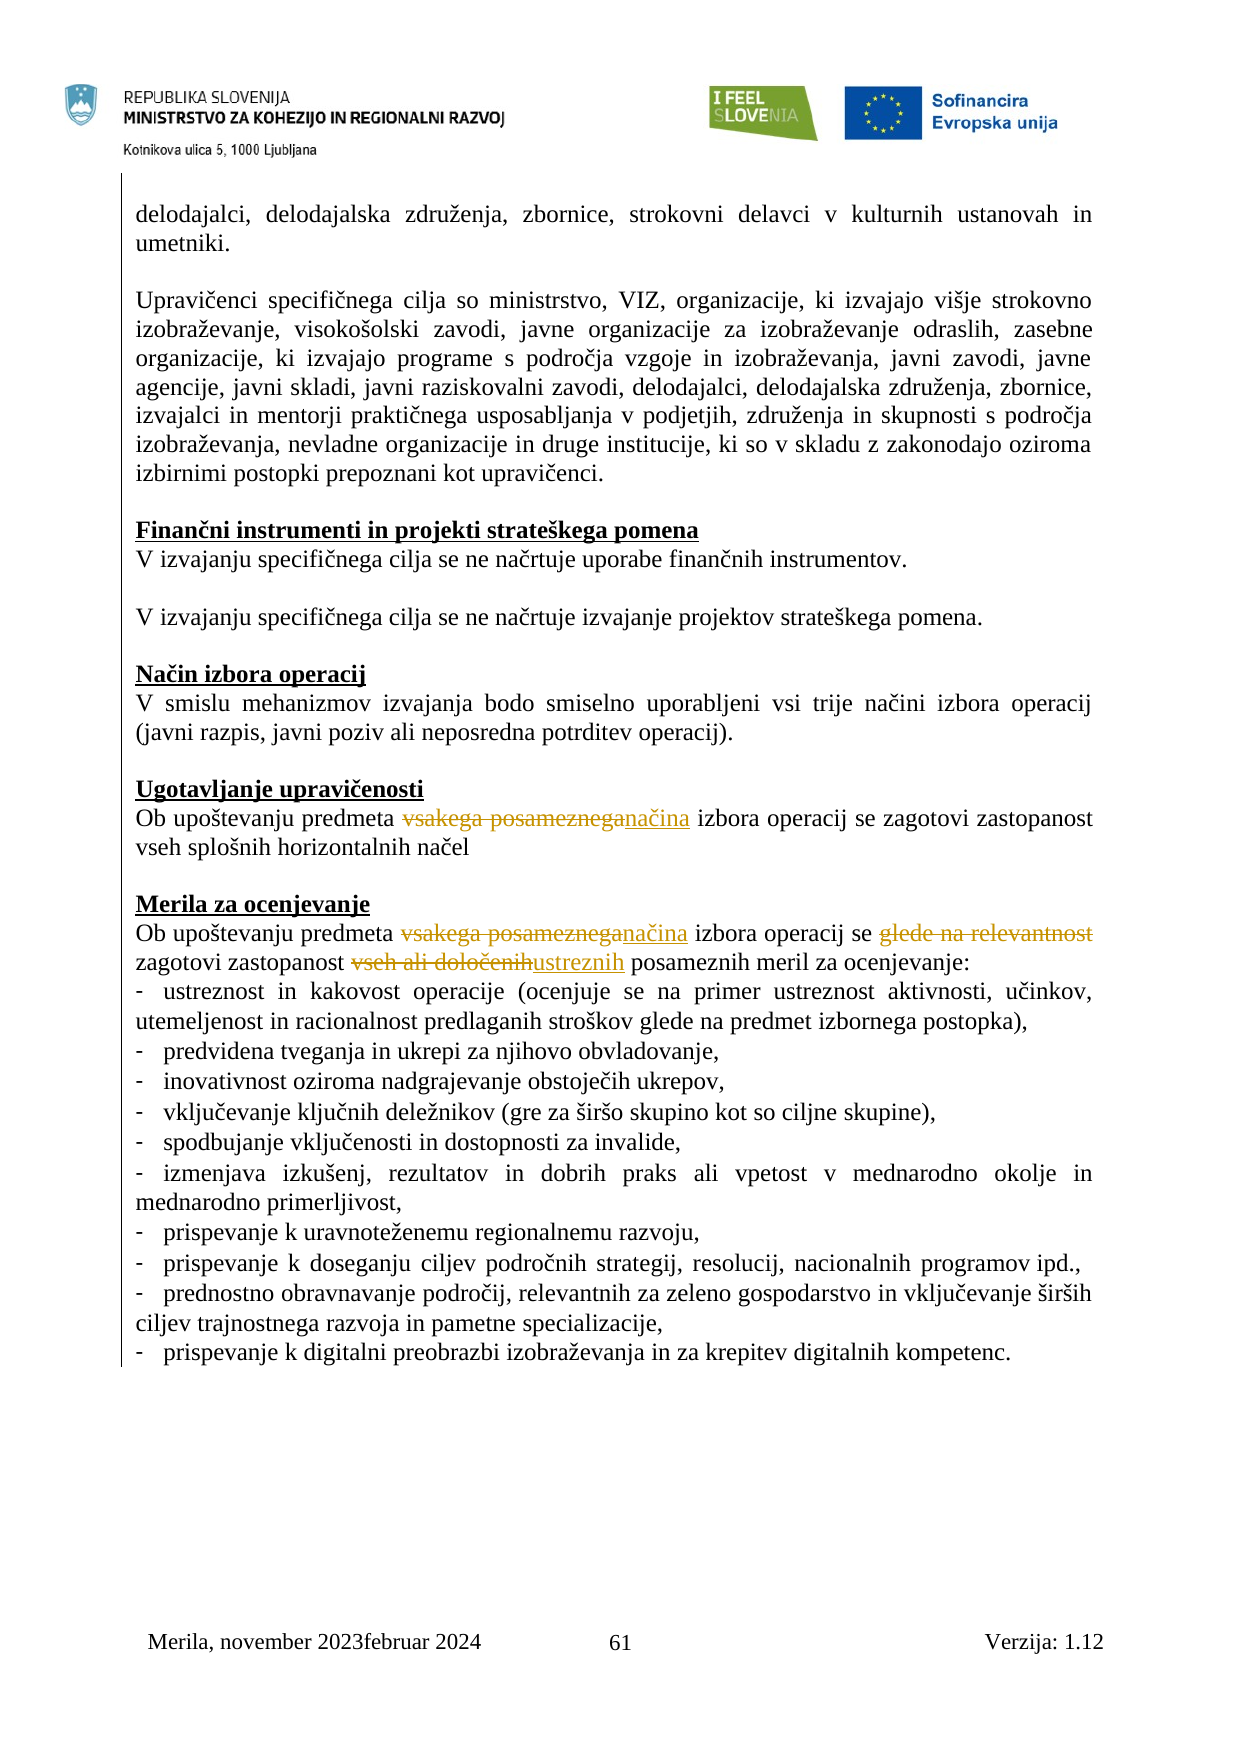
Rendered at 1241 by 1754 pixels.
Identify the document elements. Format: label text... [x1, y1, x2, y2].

list predvidena tveganja in ukrepi za njihovo obvladovanje, [135, 1035, 1105, 1065]
text delodajalci, delodajalska združenja, zbornice, strokovni delavci v kulturnih ustanovah in umetniki. [135, 199, 1092, 257]
subtitle Finančni instrumenti in projekti strateškega pomena [135, 516, 1105, 544]
list vključevanje ključnih deležnikov (gre za širšo skupino kot so ciljne skupine), [135, 1096, 1105, 1126]
list inovativnost oziroma nadgrajevanje obstoječih ukrepov, [135, 1065, 1105, 1096]
text Ob upoštevanju predmeta izbora operacij se zagotovi zastopanost vseh splošnih horizontalnih načel [135, 803, 1093, 861]
list prispevanje k doseganju ciljev področnih strategij, resolucij, nacionalnih programov ipd., [135, 1247, 1092, 1277]
subtitle Ugotavljanje upravičenosti [135, 774, 1105, 803]
list prednostno obravnavanje področij, relevantnih za zeleno gospodarstvo in vključevanje širših ciljev trajnostnega razvoja in pametne specializacije, [135, 1277, 1092, 1336]
subtitle Način izbora operacij [135, 659, 1105, 688]
list izmenjava izkušenj, rezultatov in dobrih praks ali vpetost v mednarodno okolje in mednarodno primerljivost, [135, 1157, 1093, 1216]
text Ob upoštevanju predmeta izbora operacij se zagotovi zastopanost posameznih meril za ocenjevanje: [135, 918, 1093, 976]
picture [64, 84, 1058, 158]
list prispevanje k uravnoteženemu regionalnemu razvoju, [135, 1216, 1105, 1247]
text Upravičenci specifičnega cilja so ministrstvo, VIZ, organizacije, ki izvajajo višje strokovno izobraževanje, visokošolski zavodi, javne organizacije za izobraževanje odraslih, zasebne organizacije, ki izvajajo programe s področja vzgoje in izobraževanja, javni zavodi, javne agencije, javni skladi, javni raziskovalni zavodi, delodajalci, delodajalska združenja, zbornice, izvajalci in mentorji praktičnega usposabljanja v podjetjih, združenja in skupnosti s področja izobraževanja, nevladne organizacije in druge institucije, ki so v skladu z zakonodajo oziroma izbirnimi postopki prepoznani kot upravičenci. [135, 286, 1093, 487]
subtitle Merila za ocenjevanje [135, 889, 1105, 918]
text V izvajanju specifičnega cilja se ne načrtuje izvajanje projektov strateškega pomena. [135, 602, 1105, 631]
list prispevanje k digitalni preobrazbi izobraževanja in za krepitev digitalnih kompetenc. [135, 1336, 1105, 1367]
list spodbujanje vključenosti in dostopnosti za invalide, [135, 1126, 1105, 1157]
text V izvajanju specifičnega cilja se ne načrtuje uporabe finančnih instrumentov. [135, 544, 1105, 573]
list ustreznost in kakovost operacije (ocenjuje se na primer ustreznost aktivnosti, učinkov, utemeljenost in racionalnost predlaganih stroškov glede na predmet izbornega postopka), [135, 976, 1093, 1035]
text V smislu mehanizmov izvajanja bodo smiselno uporabljeni vsi trije načini izbora operacij (javni razpis, javni poziv ali neposredna potrditev operacij). [135, 688, 1093, 746]
